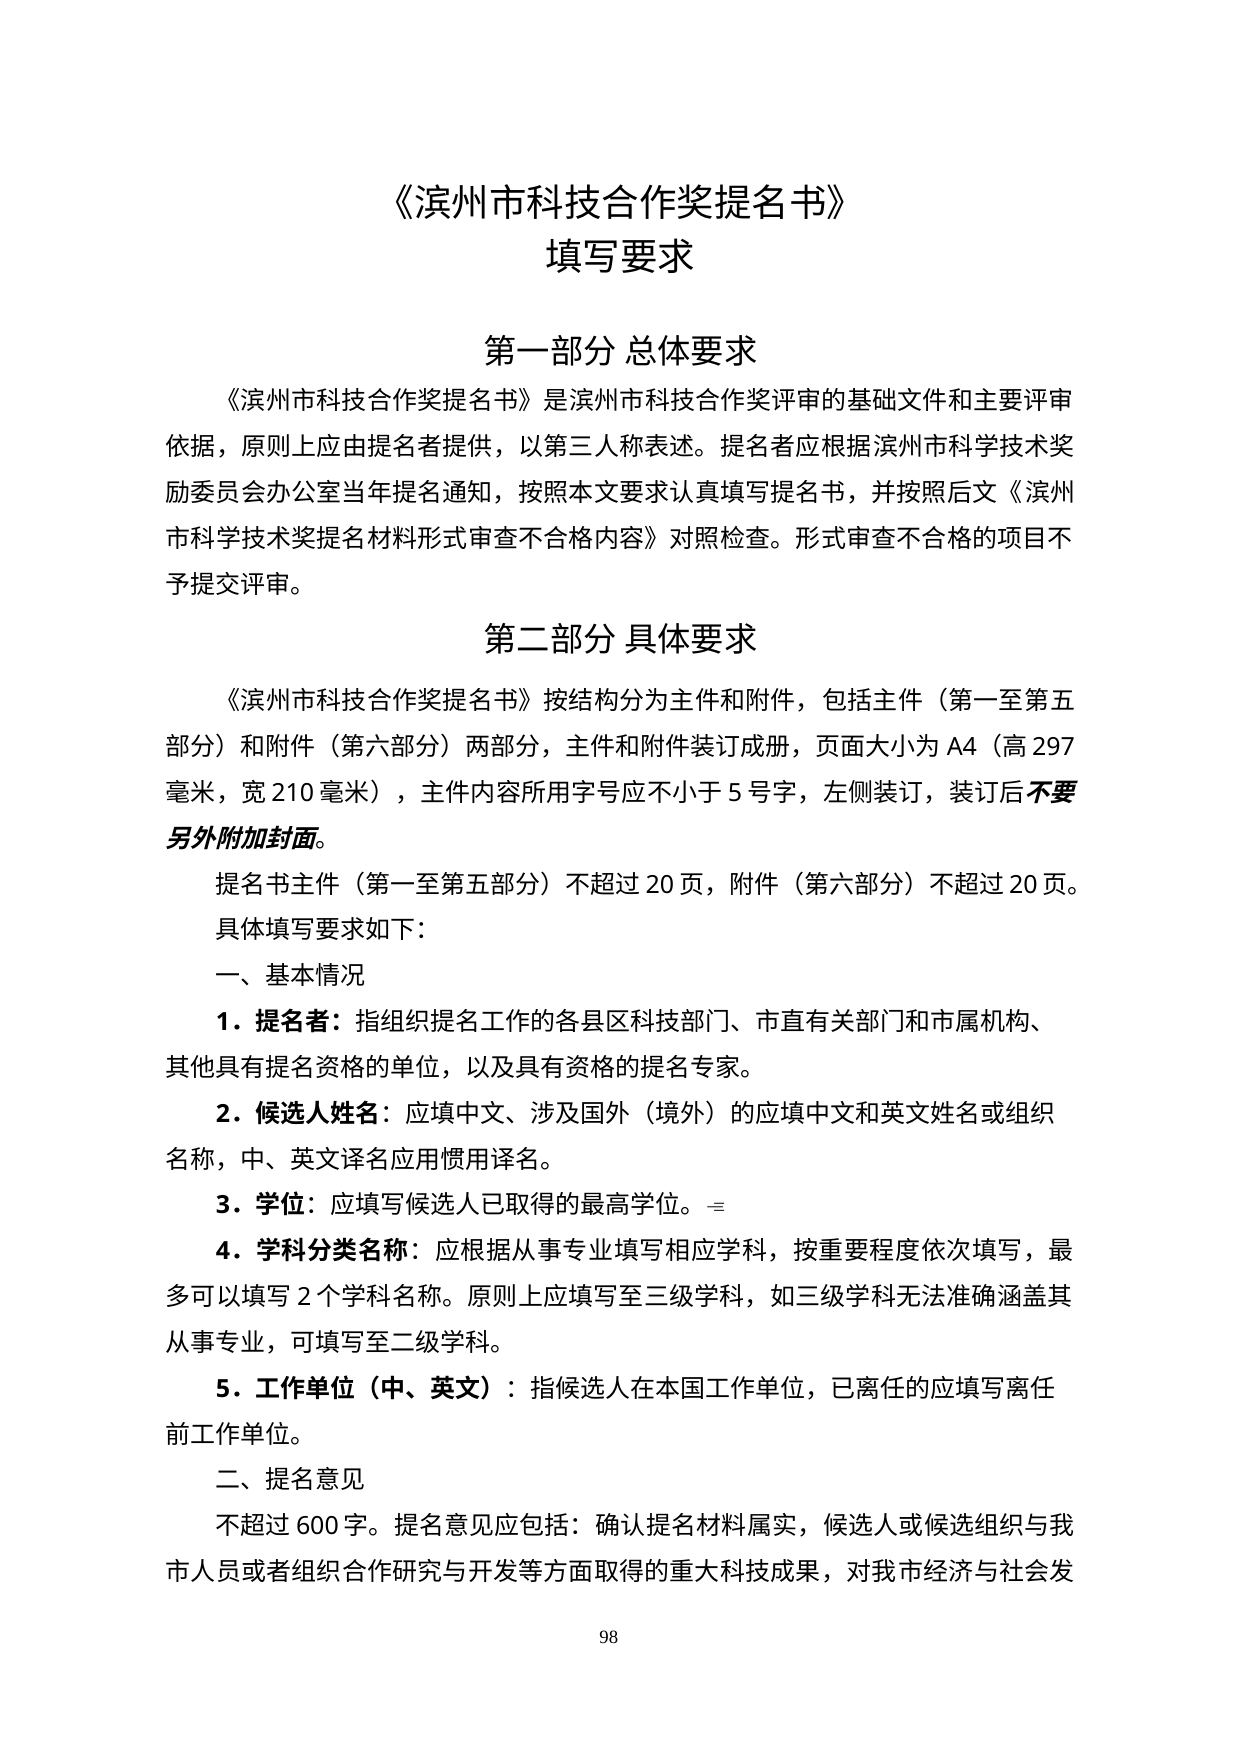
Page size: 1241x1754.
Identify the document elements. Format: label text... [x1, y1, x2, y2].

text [165, 1498, 1075, 1590]
text 《滨州市科技合作奖提名书》 填写要求 [165, 173, 1075, 281]
text 具体填写要求如下： [165, 902, 1075, 948]
text 提名书主件（第一至第五部分）不超过20页，附件（第六部分）不超过20页。 [165, 856, 1075, 902]
text 一、基本情况 [165, 948, 1075, 994]
text 5．工作单位（中、英文）：指候选人在本国工作单位，已离任的应填写离任前工作单位。 [165, 1361, 1075, 1452]
text 4．学科分类名称：应根据从事专业填写相应学科，按重要程度依次填写，最多可以填写2个学科名称。原则上应填写至三级学科，如三级学科无法准确涵盖其从事专业，可填写至二级学科。 [165, 1223, 1075, 1361]
text 《滨州市科技合作奖提名书》是滨州市科技合作奖评审的基础文件和主要评审依据，原则上应由提名者提供，以第三人称表述。提名者应根据滨州市科学技术奖励委员会办公室当年提名通知，按照本文要求认真填写提名书，并按照后文《滨州市科学技术奖提名材料形式审查不合格内容》对照检查。形式审查不合格的项目不予提交评审。 [165, 373, 1075, 602]
text 3．学位：应填写候选人已取得的最高学位。 [165, 1177, 1075, 1223]
text 《滨州市科技合作奖提名书》按结构分为主件和附件，包括主件（第一至第五部分）和附件（第六部分）两部分，主件和附件装订成册，页面大小为A4（高297毫米，宽210毫米），主件内容所用字号应不小于5号字，左侧装订，装订后不要另外附加封面。 [165, 673, 1075, 856]
text 1．提名者：指组织提名工作的各县区科技部门、市直有关部门和市属机构、其他具有提名资格的单位，以及具有资格的提名专家。 [165, 994, 1075, 1086]
text 2．候选人姓名：应填中文、涉及国外（境外）的应填中文和英文姓名或组织名称，中、英文译名应用惯用译名。 [165, 1086, 1075, 1177]
text 第二部分 具体要求 [165, 615, 1075, 661]
text 第一部分 总体要求 [165, 327, 1075, 373]
text 二、提名意见 [165, 1452, 1075, 1498]
